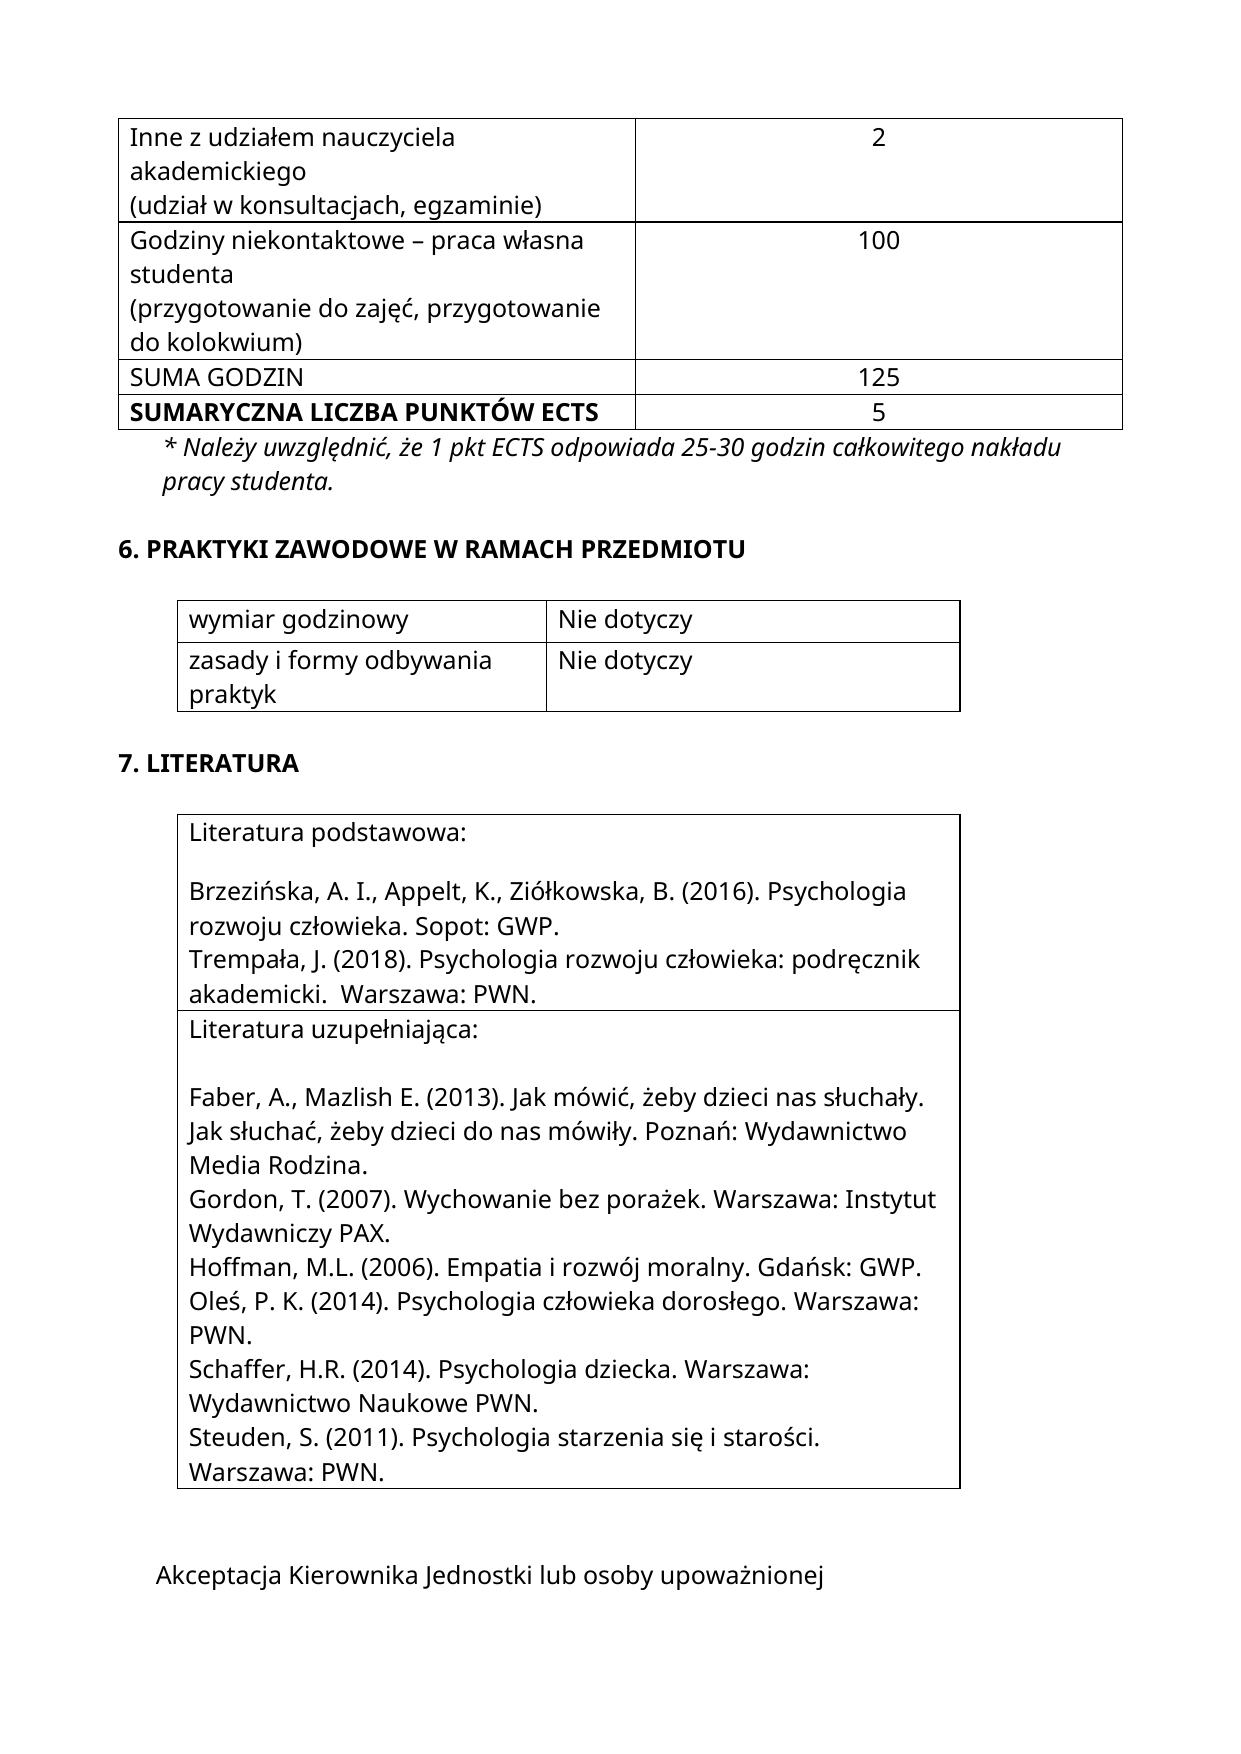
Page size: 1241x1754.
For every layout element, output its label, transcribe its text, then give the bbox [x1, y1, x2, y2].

text Akceptacja Kierownika Jednostki lub osoby upoważnionej [156, 1557, 1122, 1591]
table_cell SUMA GODZIN [119, 360, 635, 394]
table_cell 125 [636, 360, 1122, 394]
table_cell 100 [636, 223, 1122, 359]
table_cell Inne z udziałem nauczyciela akademickiego (udział w konsultacjach, egzaminie) [119, 119, 635, 221]
text 7. LITERATURA [118, 746, 1122, 780]
table_cell Literatura uzupełniająca: Faber, A., Mazlish E. (2013). Jak mówić, żeby dzieci nas słuchały. Jak słuchać, żeby dzieci do nas mówiły. Poznań: Wydawnictwo Media Rodzina. Gordon, T. (2007). Wychowanie bez porażek. Warszawa: Instytut Wydawniczy PAX. Hoffman, M.L. (2006). Empatia i rozwój moralny. Gdańsk: GWP. Oleś, P. K. (2014). Psychologia człowieka dorosłego. Warszawa: PWN. Schaffer, H.R. (2014). Psychologia dziecka. Warszawa: Wydawnictwo Naukowe PWN. Steuden, S. (2011). Psychologia starzenia się i starości. Warszawa: PWN. [178, 1011, 959, 1488]
table_header Nie dotyczy [547, 601, 959, 642]
table_cell zasady i formy odbywania praktyk [178, 643, 546, 711]
text 6. PRAKTYKI ZAWODOWE W RAMACH PRZEDMIOTU [118, 532, 1122, 566]
text * Należy uwzględnić, że 1 pkt ECTS odpowiada 25-30 godzin całkowitego nakładu pracy studenta. [162, 430, 1122, 498]
table_cell 5 [636, 395, 1122, 429]
table_cell SUMARYCZNA LICZBA PUNKTÓW ECTS [119, 395, 635, 429]
table_cell 2 [636, 119, 1122, 221]
table_cell Nie dotyczy [547, 643, 959, 711]
table_header Literatura podstawowa: Brzezińska, A. I., Appelt, K., Ziółkowska, B. (2016). Psychologia rozwoju człowieka. Sopot: GWP. Trempała, J. (2018). Psychologia rozwoju człowieka: podręcznik akademicki. Warszawa: PWN. [178, 815, 959, 1010]
table_header wymiar godzinowy [178, 601, 546, 642]
table_cell Godziny niekontaktowe – praca własna studenta (przygotowanie do zajęć, przygotowanie do kolokwium) [119, 223, 635, 359]
